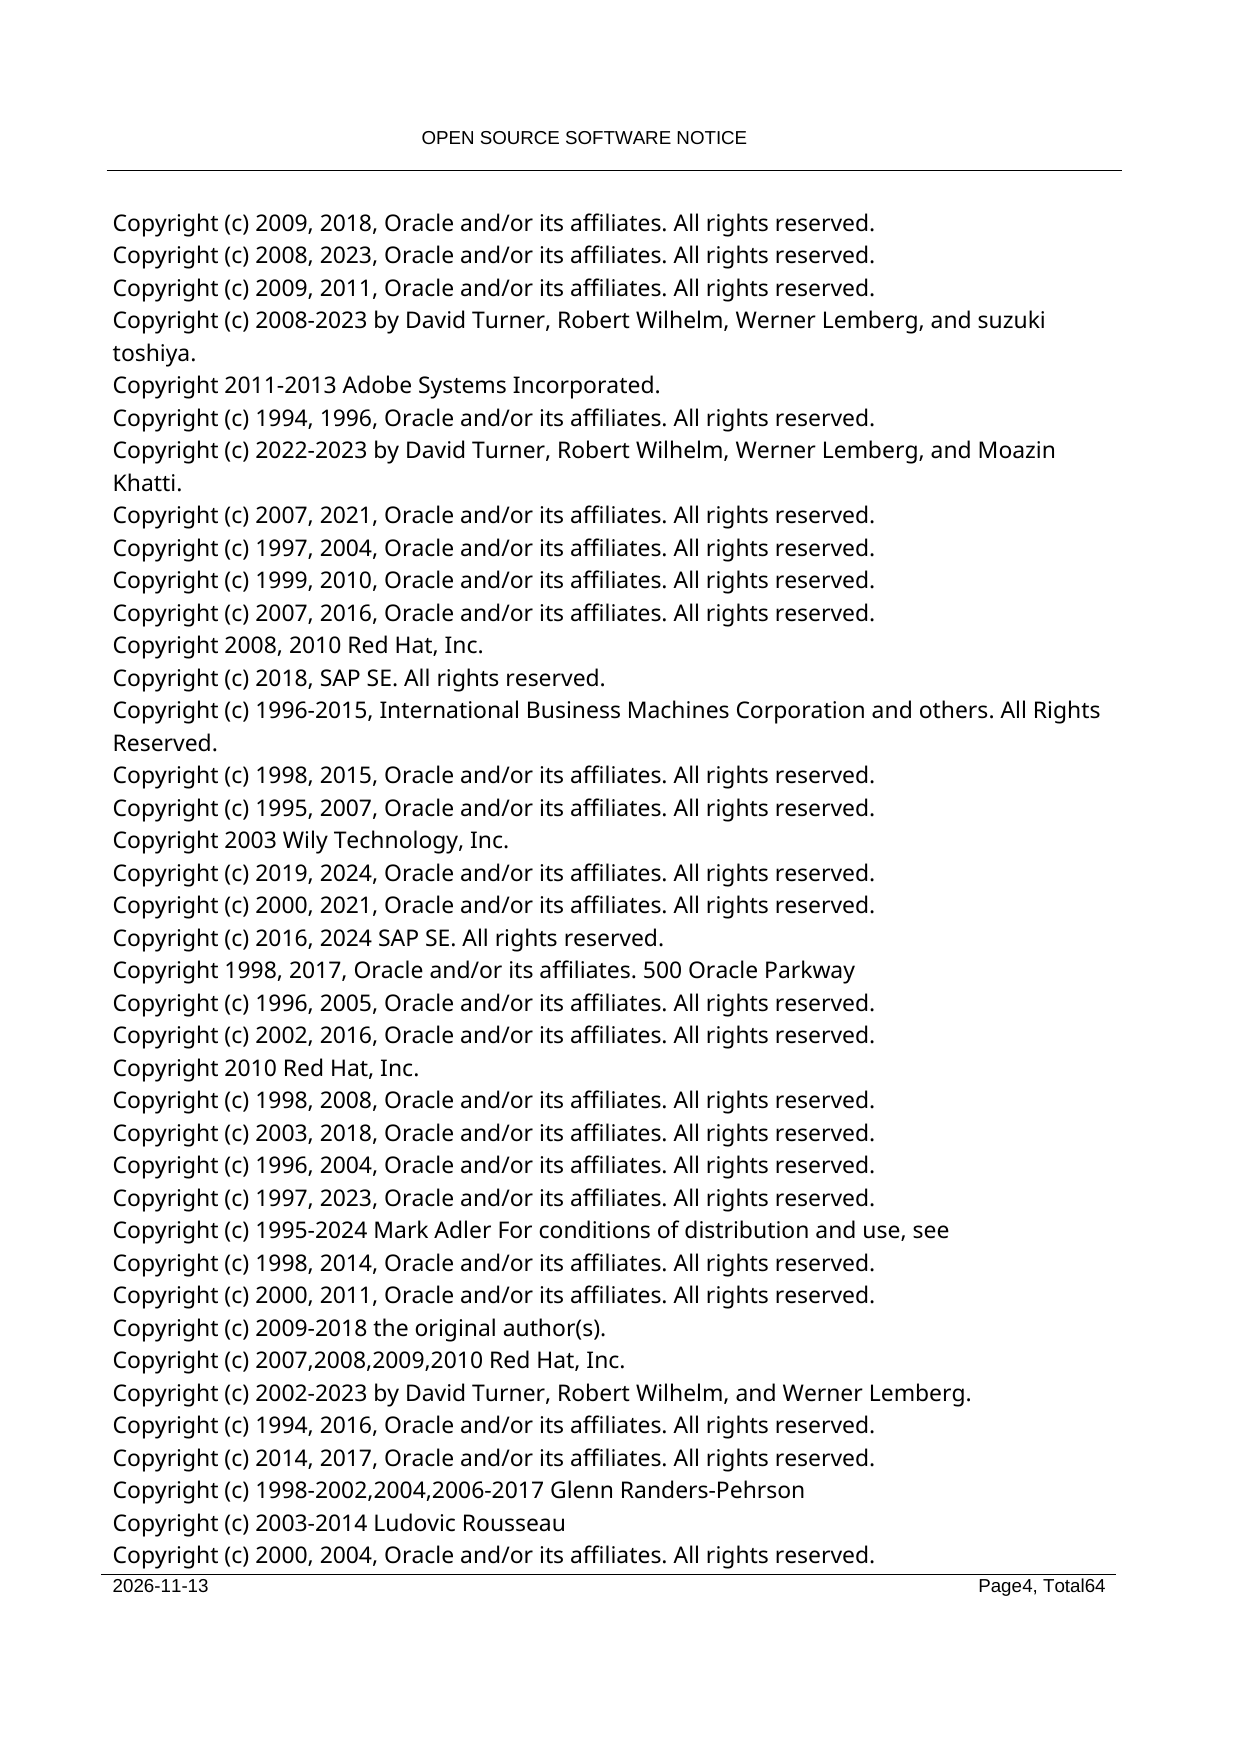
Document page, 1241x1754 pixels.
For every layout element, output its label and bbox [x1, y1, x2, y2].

text [112, 206, 1128, 1571]
